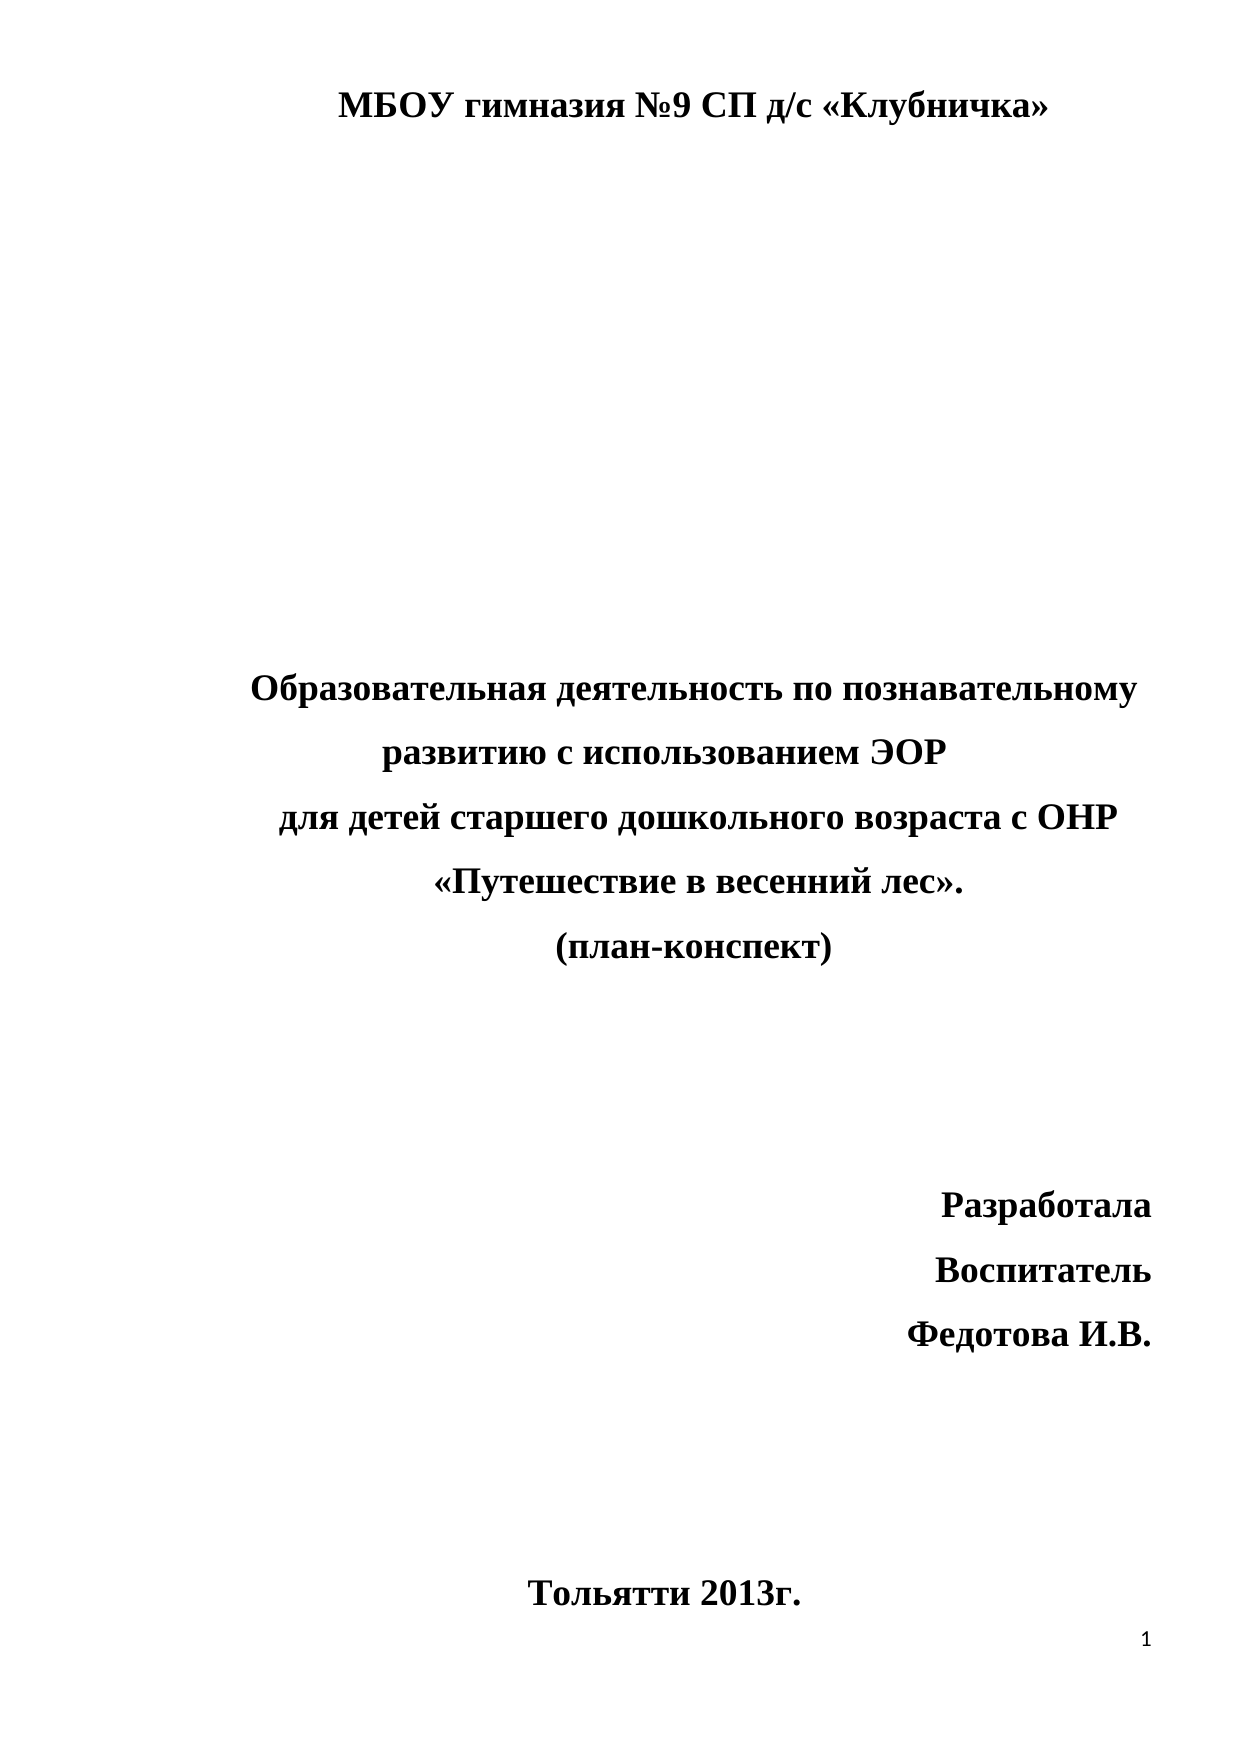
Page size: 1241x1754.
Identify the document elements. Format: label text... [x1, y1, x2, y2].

text Тольятти 2013г. [177, 1571, 1152, 1614]
list Образовательная деятельность по познавательному развитию с использованием ЭОР [177, 665, 1152, 773]
text Разработала [177, 1182, 1152, 1226]
list (план-конспект) [177, 924, 1152, 967]
text Воспитатель [177, 1247, 1152, 1290]
list МБОУ гимназия №9 СП д/с «Клубничка» [177, 83, 1152, 126]
list для детей старшего дошкольного возраста с ОНР [177, 794, 1152, 837]
list «Путешествие в весенний лес». [177, 859, 1152, 902]
text Федотова И.В. [177, 1312, 1152, 1355]
